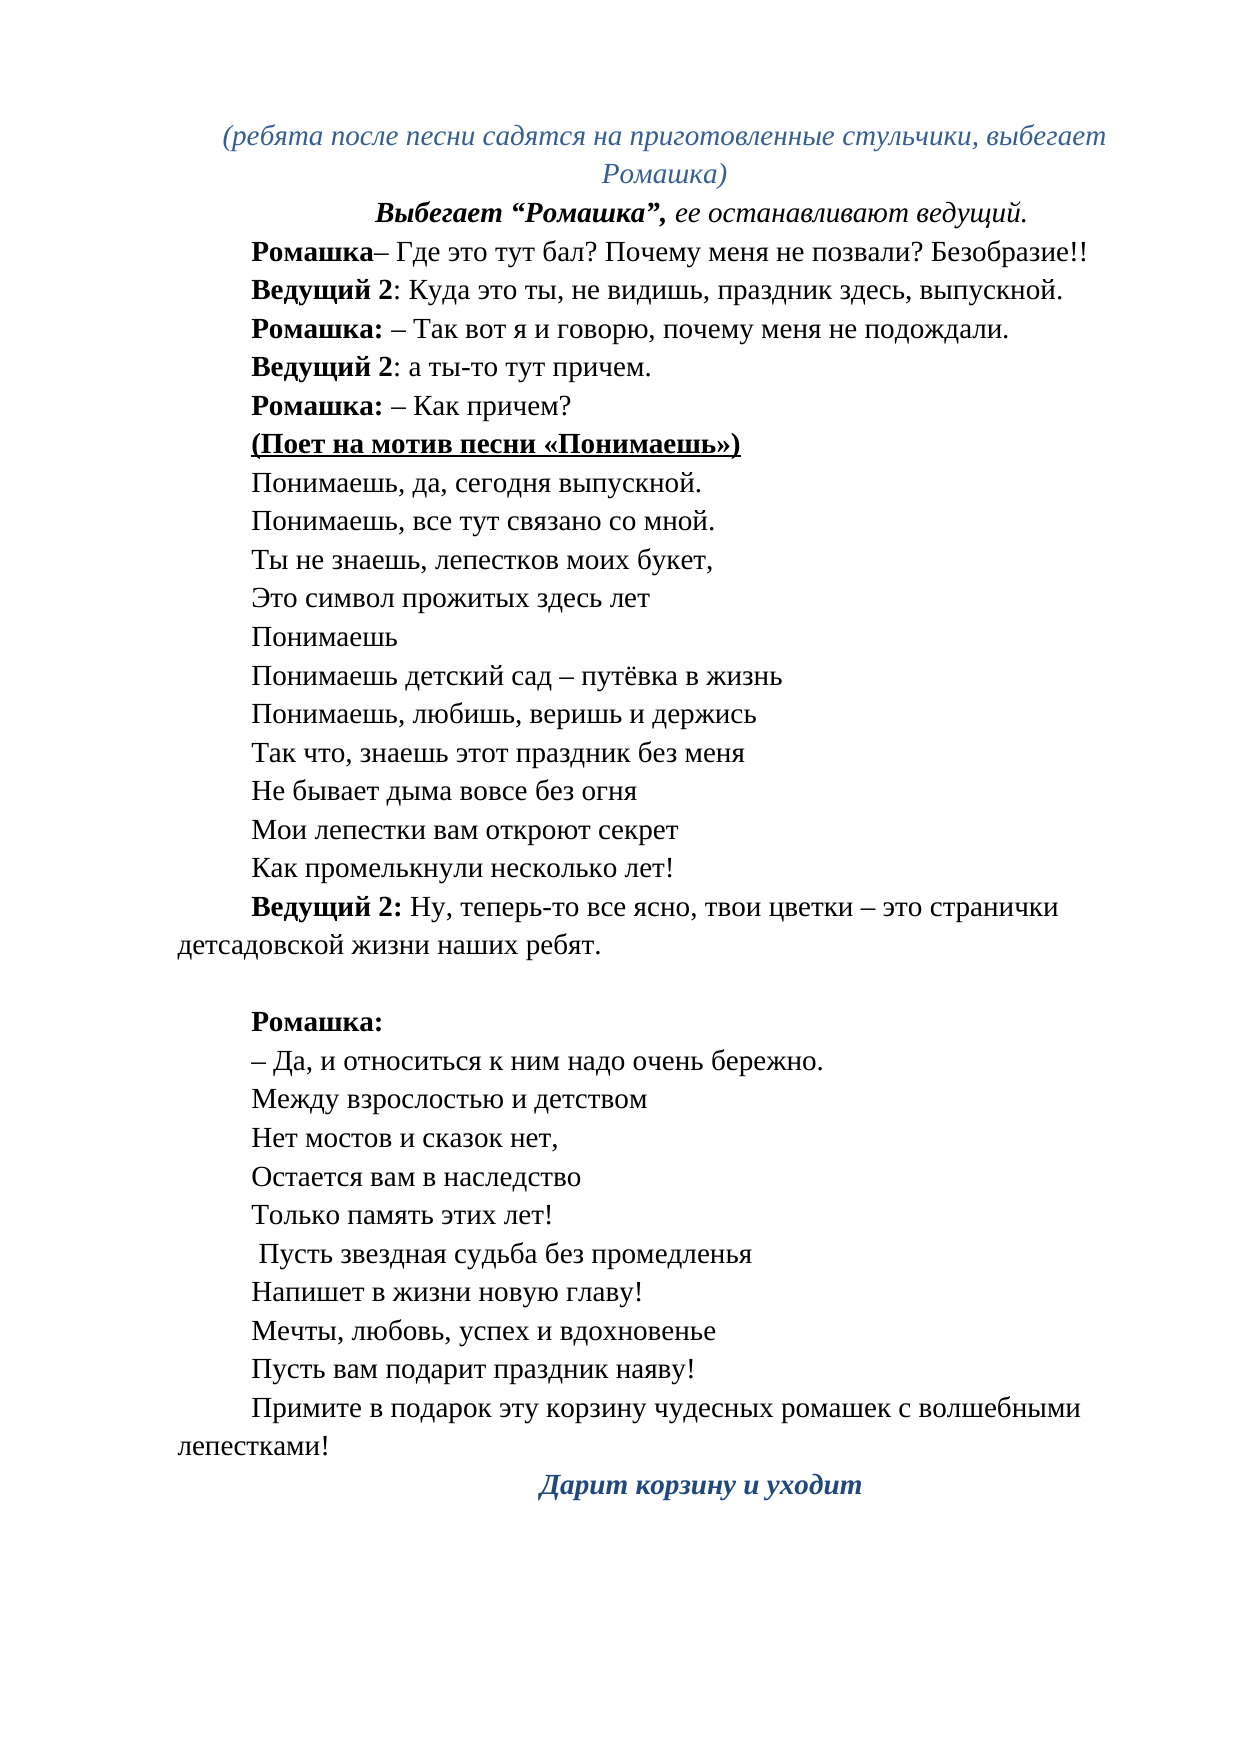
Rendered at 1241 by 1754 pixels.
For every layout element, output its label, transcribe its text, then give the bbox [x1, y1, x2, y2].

subtitle (ребята после песни садятся на приготовленные стульчики, выбегает Ромашка) [177, 118, 1152, 190]
text Пусть звездная судьба без промедленья [177, 1236, 1152, 1269]
text Понимаешь, любишь, веришь и держись [177, 696, 1152, 730]
text Так что, знаешь этот праздник без меня [177, 735, 1152, 768]
text Пусть вам подарит праздник наяву! [177, 1351, 1152, 1385]
text Дарит корзину и уходит [177, 1467, 1152, 1501]
text Выбегает “Ромашка”, ее останавливают ведущий. [177, 195, 1152, 229]
text Примите в подарок эту корзину чудесных ромашек с волшебными лепестками! [177, 1390, 1152, 1462]
text Ведущий 2: Ну, теперь-то все ясно, твои цветки – это странички детсадовской жизни наших ребят. [177, 889, 1152, 961]
text Понимаешь [177, 619, 1152, 653]
text Это символ прожитых здесь лет [177, 581, 1152, 614]
text Ромашка– Где это тут бал? Почему меня не позвали? Безобразие!! [177, 234, 1152, 267]
text Нет мостов и сказок нет, [177, 1120, 1152, 1154]
text Только память этих лет! [177, 1197, 1152, 1231]
text Ромашка: – Так вот я и говорю, почему меня не подождали. [177, 311, 1152, 344]
text Ведущий 2: а ты-то тут причем. [177, 349, 1152, 383]
text Напишет в жизни новую главу! [177, 1274, 1152, 1308]
text Остается вам в наследство [177, 1159, 1152, 1192]
text Не бывает дыма вовсе без огня [177, 773, 1152, 807]
text Понимаешь, да, сегодня выпускной. [177, 465, 1152, 498]
text Ты не знаешь, лепестков моих букет, [177, 542, 1152, 576]
text Понимаешь детский сад – путёвка в жизнь [177, 658, 1152, 691]
text Между взрослостью и детством [177, 1082, 1152, 1115]
text Ведущий 2: Куда это ты, не видишь, праздник здесь, выпускной. [177, 272, 1152, 306]
text Ромашка: – Как причем? [177, 388, 1152, 421]
text Понимаешь, все тут связано со мной. [177, 503, 1152, 537]
text Ромашка: [177, 1004, 1152, 1038]
text Мои лепестки вам откроют секрет [177, 812, 1152, 845]
text Мечты, любовь, успех и вдохновенье [177, 1313, 1152, 1346]
text Как промелькнули несколько лет! [177, 850, 1152, 884]
text (Поет на мотив песни «Понимаешь») [177, 426, 1152, 460]
text – Да, и относиться к ним надо очень бережно. [177, 1043, 1152, 1077]
